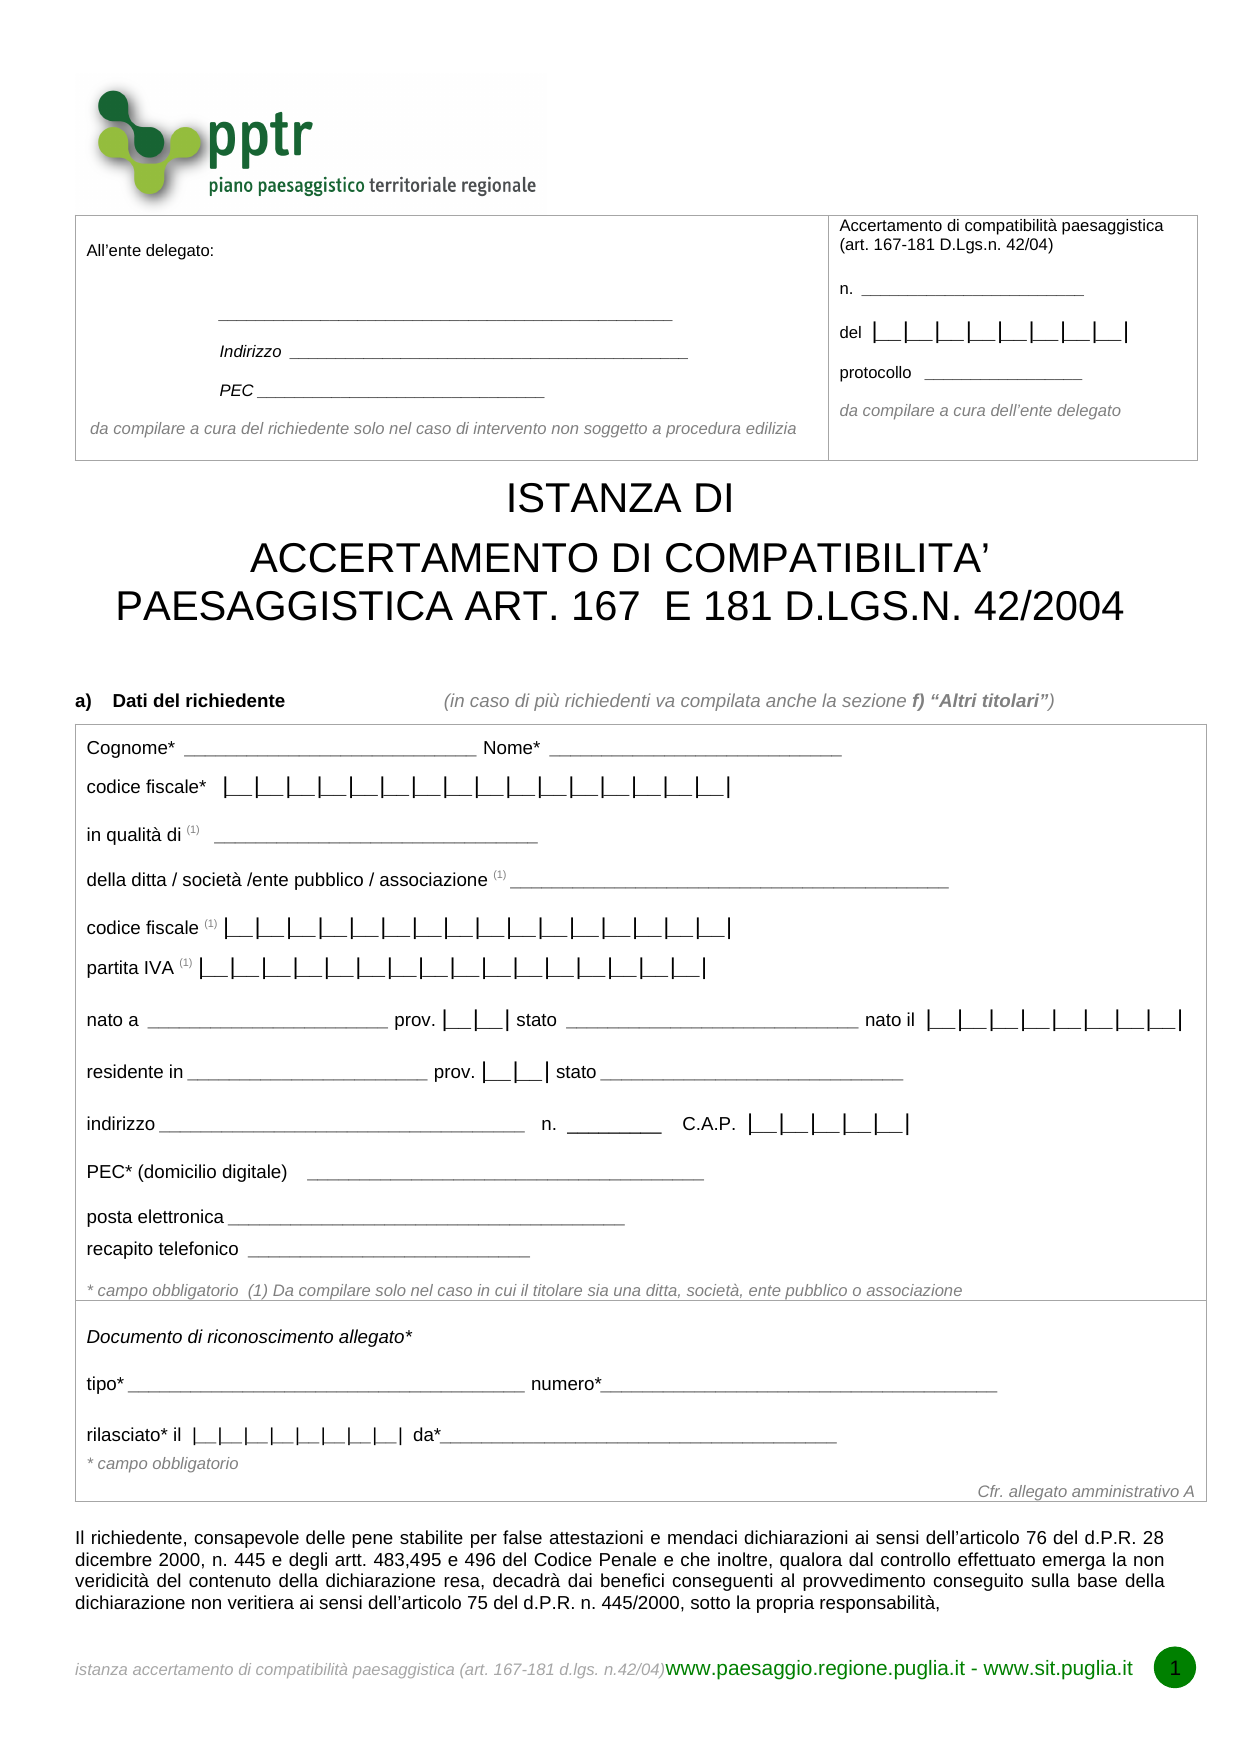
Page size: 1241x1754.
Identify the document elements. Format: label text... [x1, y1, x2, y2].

table_header All’ente delegato: _________________________________________________ Indirizzo ___________________________________________ PEC _______________________________ da compilare a cura del richiedente solo nel caso di intervento non soggetto a procedura edilizia [76, 216, 828, 460]
table_header Cognome* ____________________________ Nome* ____________________________ codice fiscale* |__|__|__|__|__|__|__|__|__|__|__|__|__|__|__|__| in qualità di (1) _______________________________ della ditta / società /ente pubblico / associazione (1) __________________________________________ codice fiscale (1) |__|__|__|__|__|__|__|__|__|__|__|__|__|__|__|__| partita IVA (1) |__|__|__|__|__|__|__|__|__|__|__|__|__|__|__|__| nato a _______________________ prov. |__|__| stato ____________________________ nato il |__|__|__|__|__|__|__|__| residente in _______________________ prov. |__|__| stato _____________________________ indirizzo ___________________________________ n. _________ C.A.P. |__|__|__|__|__| PEC* (domicilio digitale) ______________________________________ posta elettronica ______________________________________ recapito telefonico ___________________________ * campo obbligatorio (1) Da compilare solo nel caso in cui il titolare sia una ditta, società, ente pubblico o associazione [76, 725, 1206, 1300]
subtitle ACCERTAMENTO DI COMPATIBILITA’ PAESAGGISTICA ART. 167 E 181 D.LGS.N. 42/2004 [75, 534, 1165, 629]
table_cell Documento di riconoscimento allegato* tipo* ______________________________________ numero*______________________________________ rilasciato* il |__|__|__|__|__|__|__|__| da*______________________________________ * campo obbligatorio Cfr. allegato amministrativo A [76, 1301, 1206, 1501]
text Il richiedente, consapevole delle pene stabilite per false attestazioni e mendaci dichiarazioni ai sensi dell’articolo 76 del d.P.R. 28 dicembre 2000, n. 445 e degli artt. 483,495 e 496 del Codice Penale e che inoltre, qualora dal controllo effettuato emerga la non veridicità del contenuto della dichiarazione resa, decadrà dai benefici conseguenti al provvedimento conseguito sulla base della dichiarazione non veritiera ai sensi dell’articolo 75 del d.P.R. n. 445/2000, sotto la propria responsabilità, [75, 1527, 1165, 1613]
list Dati del richiedente (in caso di più richiedenti va compilata anche la sezione f) “Altri titolari”) [75, 689, 1165, 711]
subtitle ISTANZA DI [75, 473, 1165, 521]
table_header Accertamento di compatibilità paesaggistica (art. 167-181 D.Lgs.n. 42/04) n. ________________________ del |__|__|__|__|__|__|__|__| protocollo _________________ da compilare a cura dell’ente delegato [829, 216, 1197, 460]
picture [75, 73, 547, 215]
